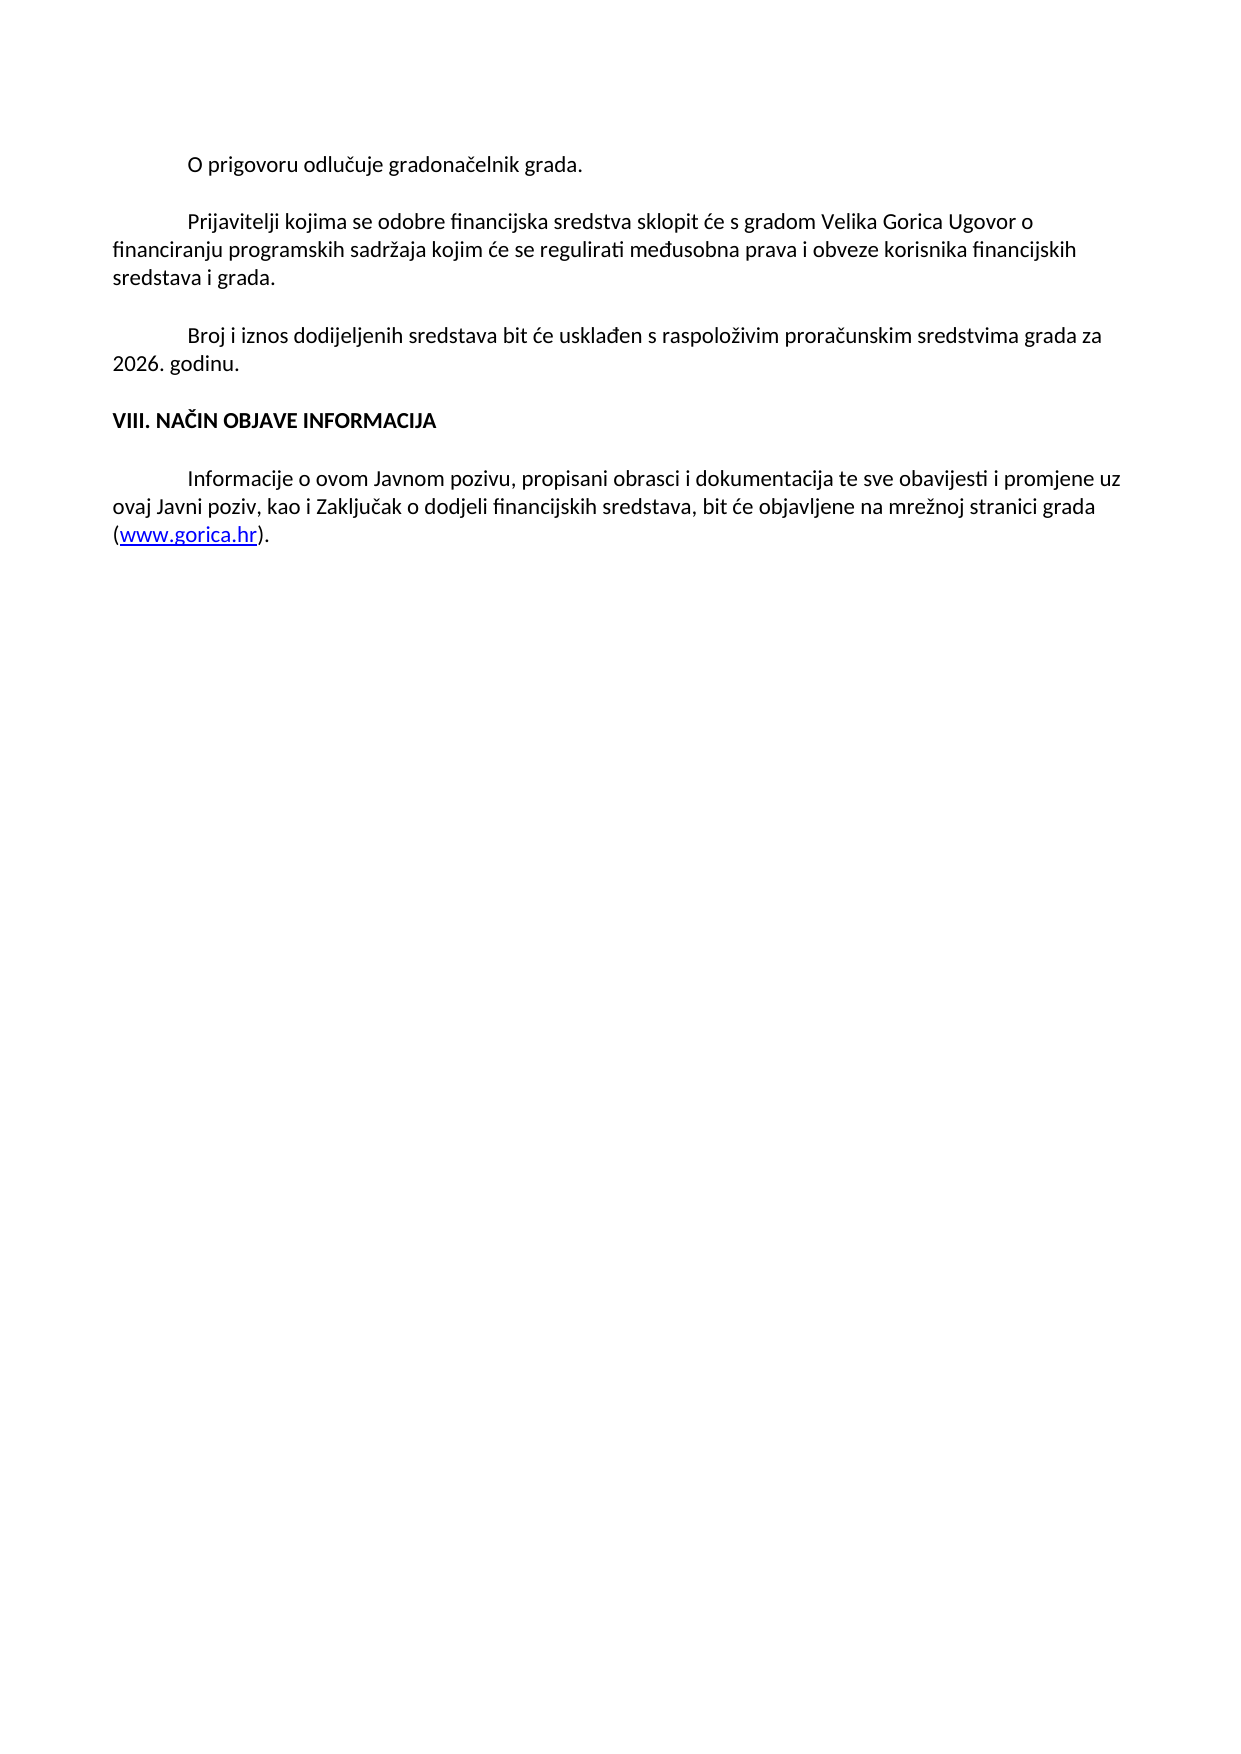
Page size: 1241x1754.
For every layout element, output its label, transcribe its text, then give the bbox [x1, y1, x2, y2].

text VIII. NAČIN OBJAVE INFORMACIJA [112, 407, 1128, 434]
text Broj i iznos dodijeljenih sredstava bit će usklađen s raspoloživim proračunskim sredstvima grada za 2026. godinu. [112, 321, 1128, 377]
text Prijavitelji kojima se odobre financijska sredstva sklopit će s gradom Velika Gorica Ugovor o financiranju programskih sadržaja kojim će se regulirati međusobna prava i obveze korisnika financijskih sredstava i grada. [112, 207, 1128, 292]
text O prigovoru odlučuje gradonačelnik grada. [112, 150, 1128, 178]
text Informacije o ovom Javnom pozivu, propisani obrasci i dokumentacija te sve obavijesti i promjene uz ovaj Javni poziv, kao i Zaključak o dodjeli financijskih sredstava, bit će objavljene na mrežnoj stranici grada (www.gorica.hr). [112, 464, 1128, 548]
